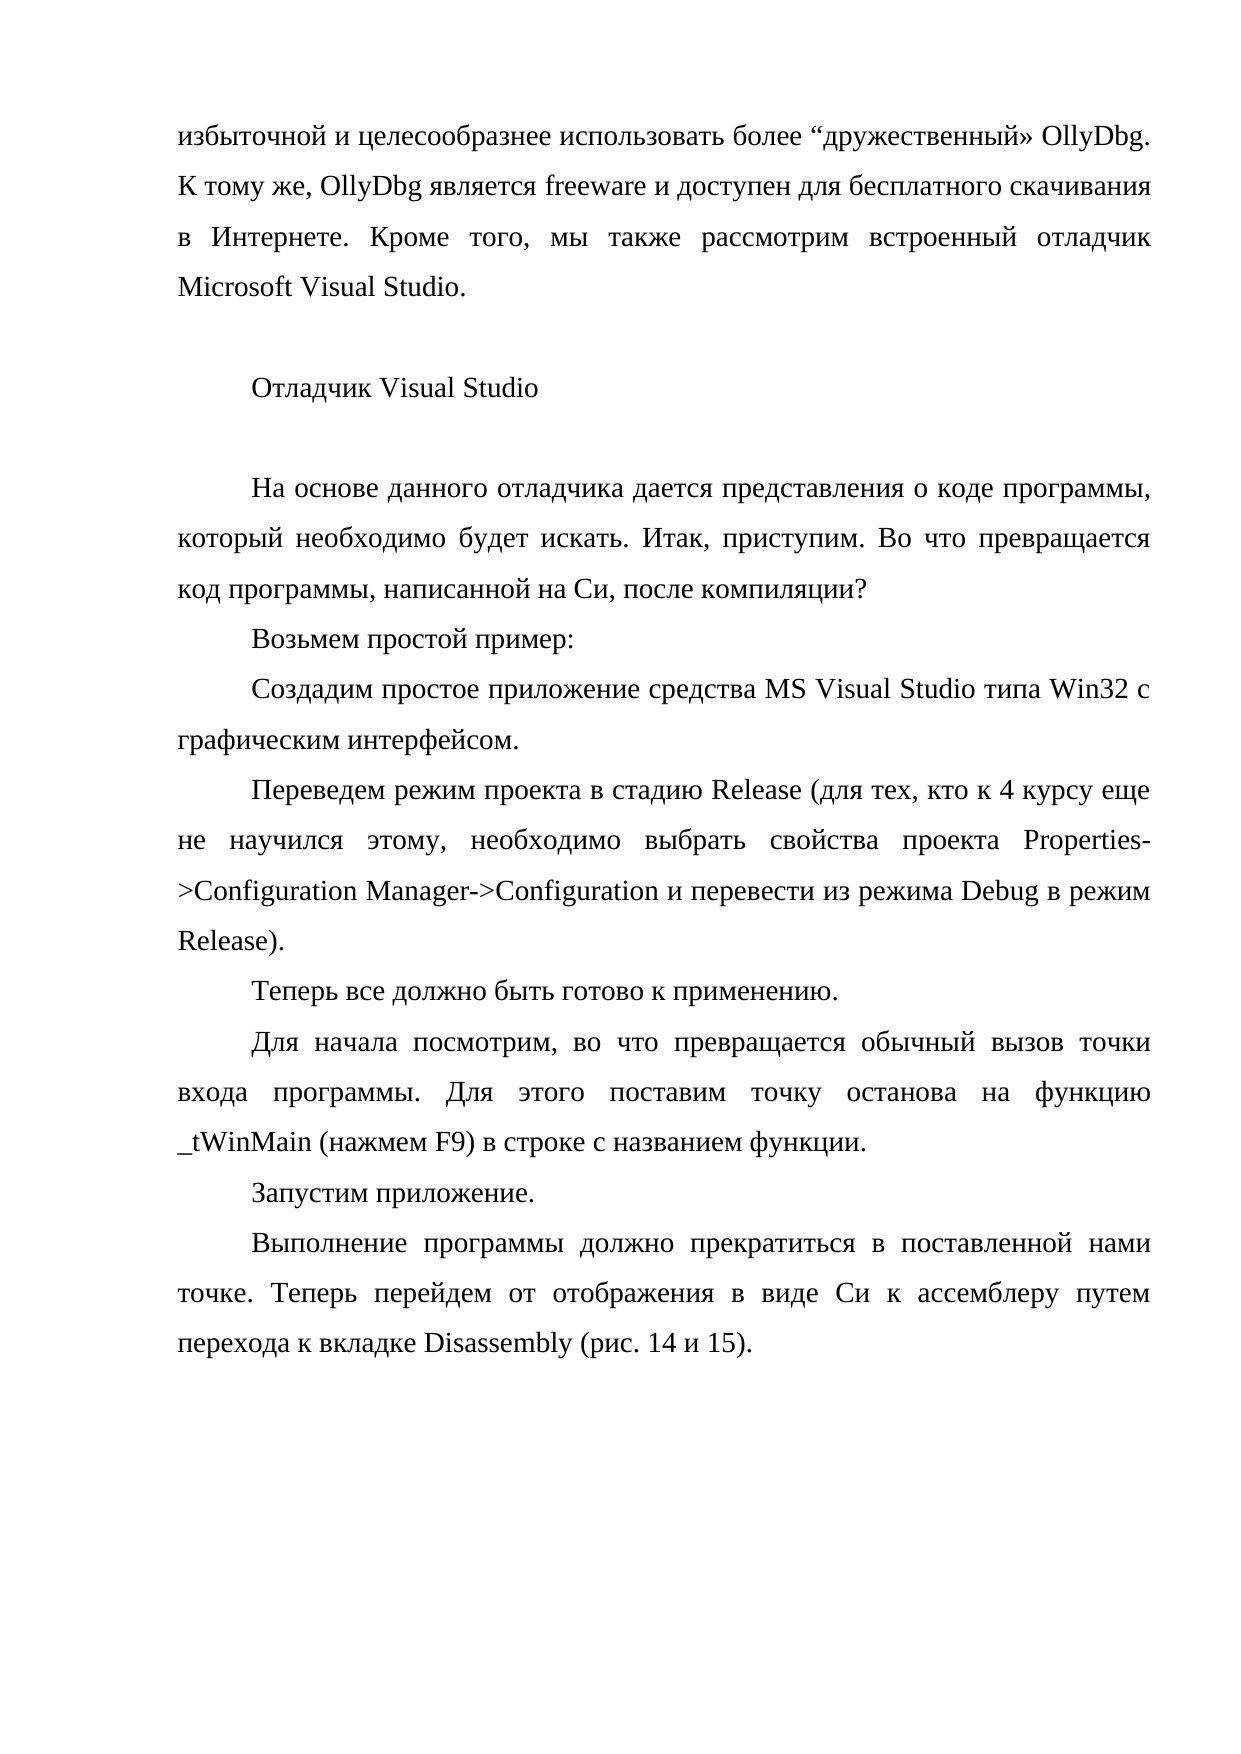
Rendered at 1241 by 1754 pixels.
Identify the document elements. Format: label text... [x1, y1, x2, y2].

text Создадим простое приложение средства MS Visual Studio типа Win32 с графическим интерфейсом. [177, 672, 1152, 755]
text Выполнение программы должно прекратиться в поставленной нами точке. Теперь перейдем от отображения в виде Си к ассемблеру путем перехода к вкладке Disassembly (рис. 14 и 15). [177, 1225, 1152, 1359]
text Переведем режим проекта в стадию Release (для тех, кто к 4 курсу еще не научился этому, необходимо выбрать свойства проекта Properties->Configuration Manager->Configuration и перевести из режима Debug в режим Release). [177, 772, 1152, 957]
text Запустим приложение. [177, 1175, 1152, 1208]
text Отладчик Visual Studio [177, 370, 1152, 403]
text Для начала посмотрим, во что превращается обычный вызов точки входа программы. Для этого поставим точку останова на функцию _tWinMain (нажмем F9) в строке с названием функции. [177, 1024, 1152, 1158]
text На основе данного отладчика дается представления о коде программы, который необходимо будет искать. Итак, приступим. Во что превращается код программы, написанной на Си, после компиляции? [177, 470, 1152, 604]
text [177, 118, 1152, 303]
text Теперь все должно быть готово к применению. [177, 973, 1152, 1007]
text Возьмем простой пример: [177, 621, 1152, 655]
